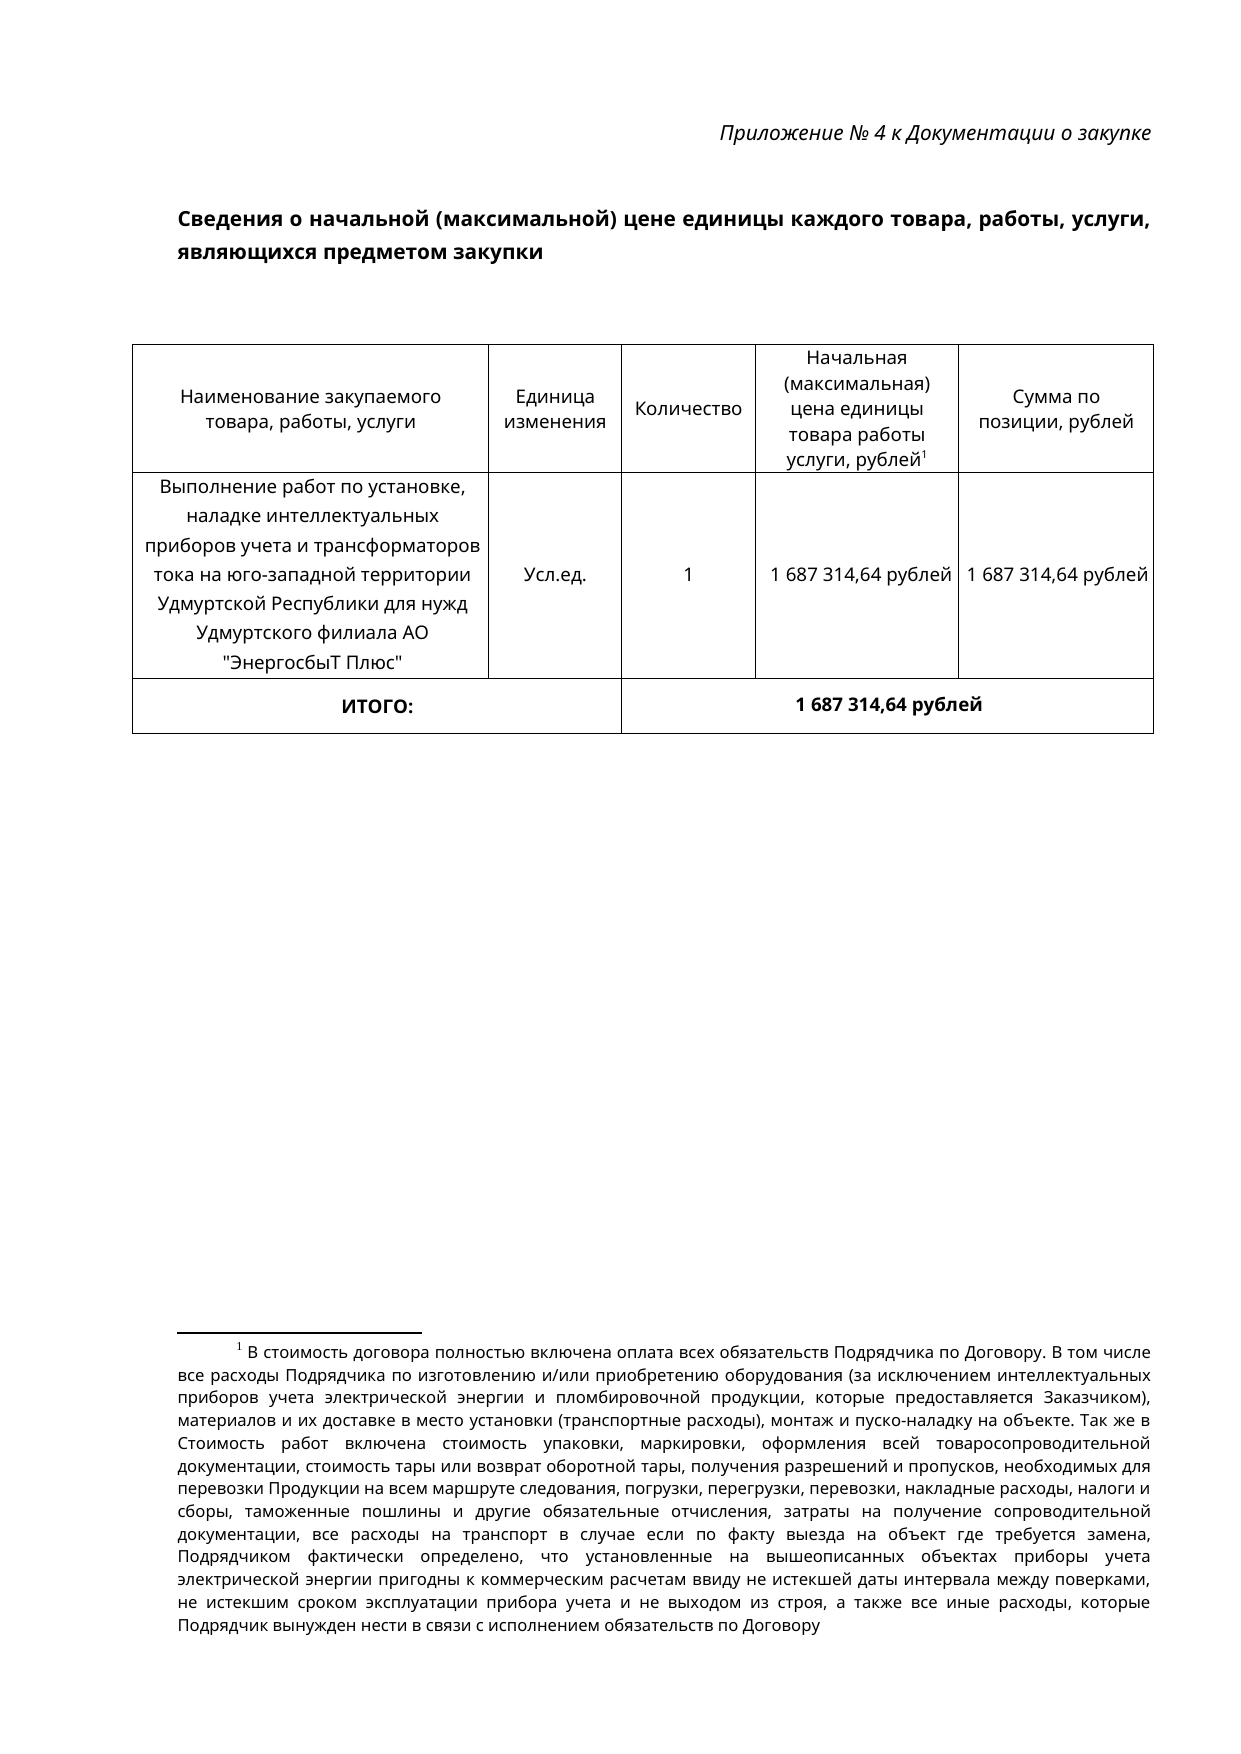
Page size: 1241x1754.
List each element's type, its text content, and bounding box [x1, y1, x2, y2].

list Приложение № 4 к Документации о закупке [252, 118, 1152, 147]
table_header Сумма по позиции, рублей [959, 345, 1153, 472]
table_cell 1 [622, 473, 755, 678]
table_cell Усл.ед. [489, 473, 621, 678]
table_cell 1 687 314,64 рублей [756, 473, 958, 678]
table_cell Выполнение работ по установке, наладке интеллектуальных приборов учета и трансформаторов тока на юго-западной территории Удмуртской Республики для нужд Удмуртского филиала АО "ЭнергосбыТ Плюс" [133, 473, 488, 678]
table_header Наименование закупаемого товара, работы, услуги [133, 345, 488, 472]
text Сведения о начальной (максимальной) цене единицы каждого товара, работы, услуги, являющихся предметом закупки [177, 204, 1152, 265]
table_cell 1 687 314,64 рублей [959, 473, 1153, 678]
table_header Начальная (максимальная) цена единицы товара работы услуги, рублей [756, 345, 958, 472]
table_header Количество [622, 345, 755, 472]
table_cell ИТОГО: [133, 679, 621, 733]
table_header Единица изменения [489, 345, 621, 472]
table_cell 1 687 314,64 рублей [622, 679, 1153, 733]
